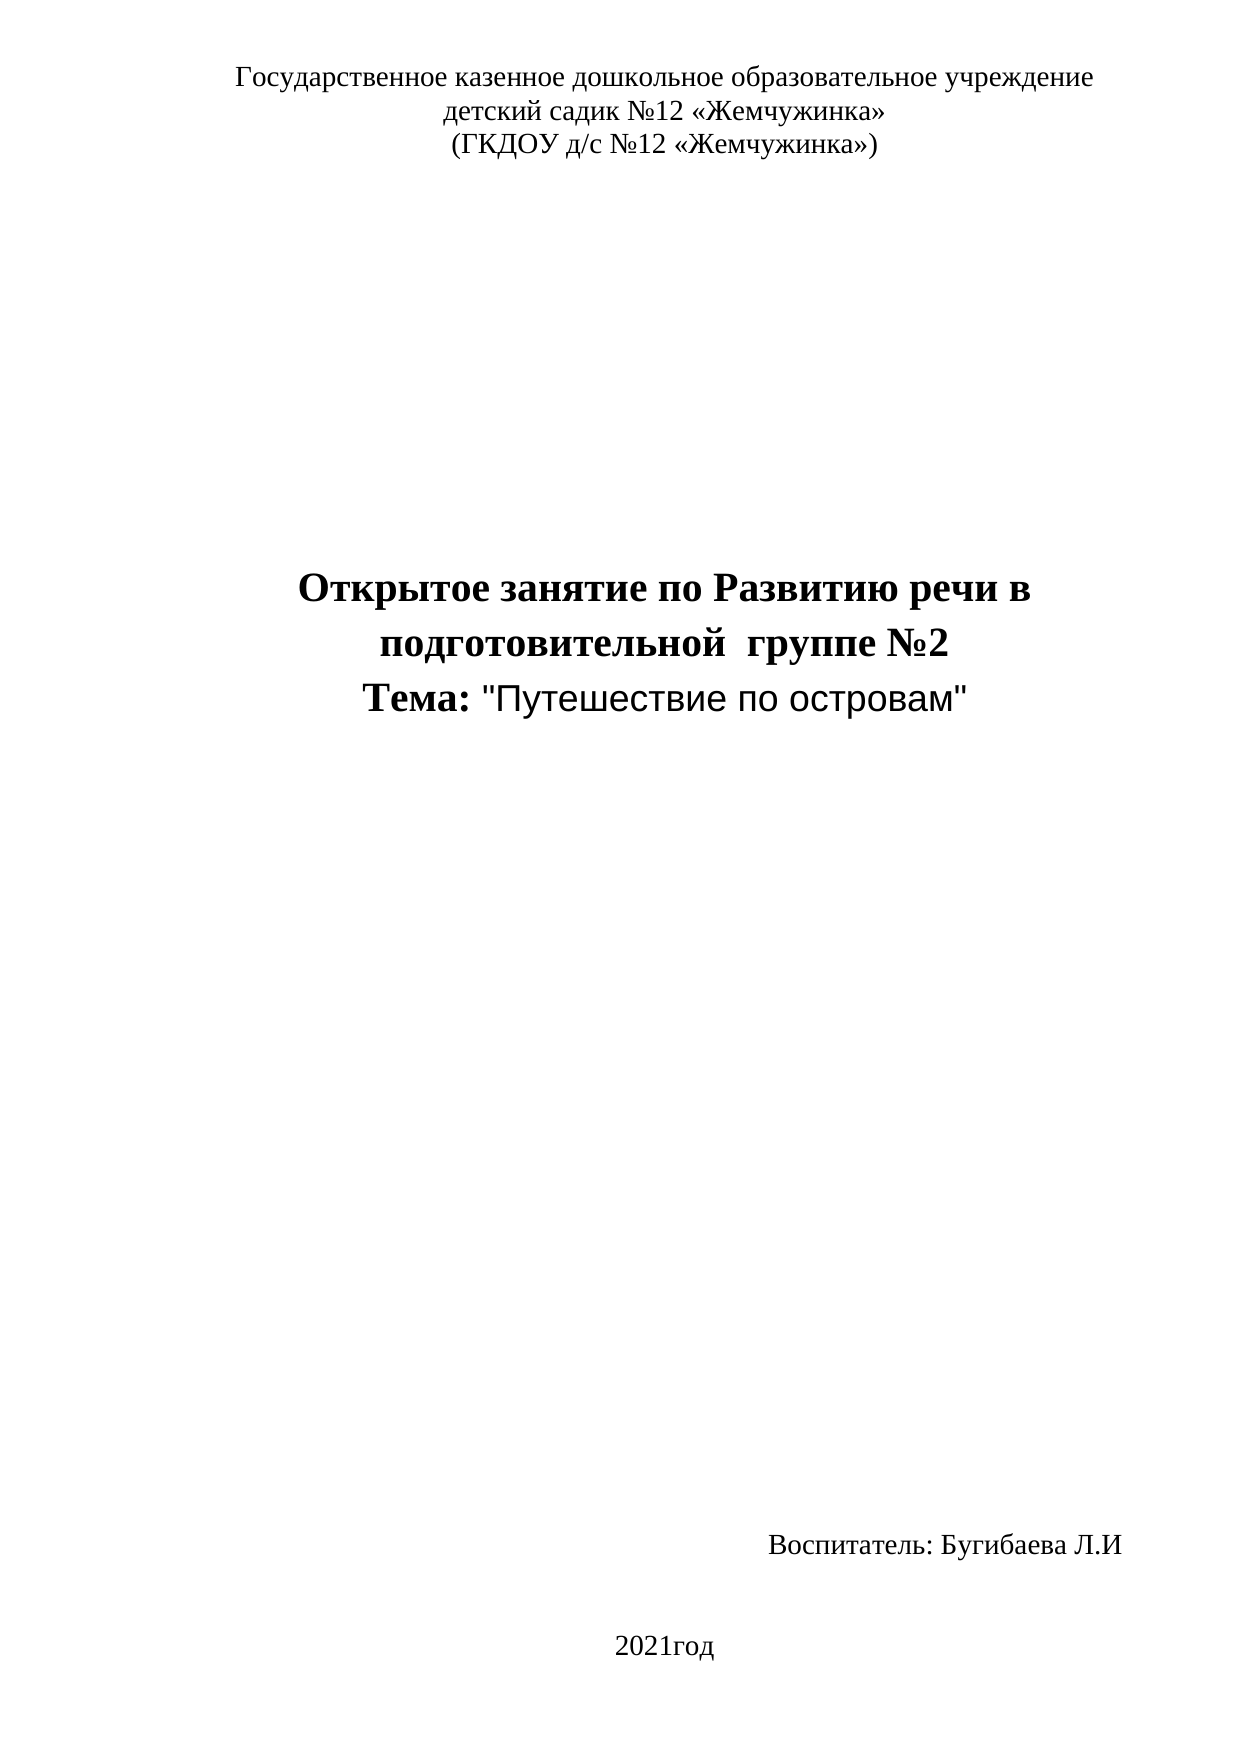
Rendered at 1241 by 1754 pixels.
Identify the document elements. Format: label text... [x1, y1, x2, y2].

text 2021год [177, 1628, 1152, 1661]
text (ГКДОУ д/с №12 «Жемчужинка») [177, 126, 1152, 160]
text Государственное казенное дошкольное образовательное учреждение [177, 59, 1152, 93]
text Тема: "Путешествие по островам" [177, 672, 1152, 720]
text Открытое занятие по Развитию речи в подготовительной группе №2 [177, 562, 1152, 665]
text детский садик №12 «Жемчужинка» [177, 93, 1152, 126]
text Воспитатель: Бугибаева Л.И [177, 1527, 1152, 1561]
